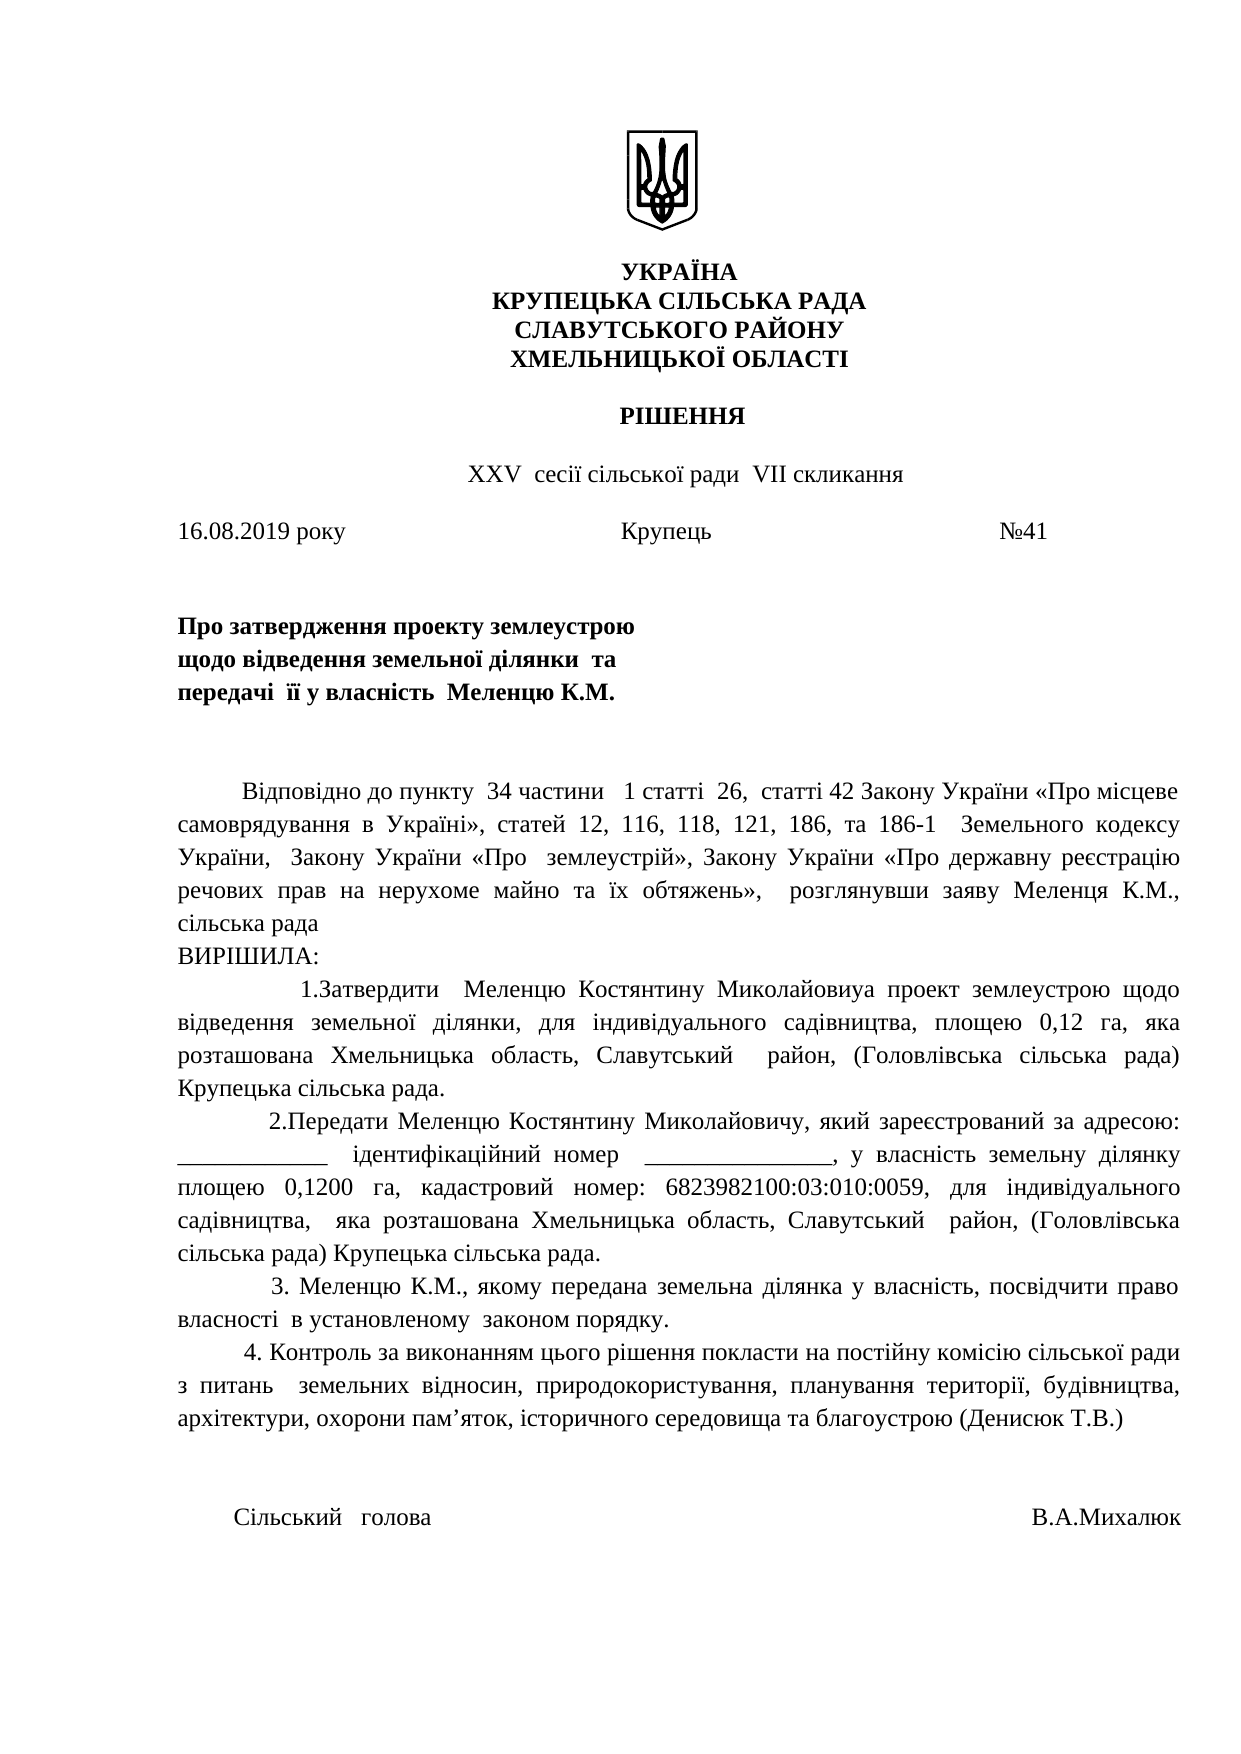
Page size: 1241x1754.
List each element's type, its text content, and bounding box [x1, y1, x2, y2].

text КРУПЕЦЬКА СІЛЬСЬКА РАДА [177, 286, 1181, 315]
text ХХV сесії сільської ради VІІ скликання [177, 459, 1181, 487]
text 1.Затвердити Меленцю Костянтину Миколайовиуа проект землеустрою щодо відведення земельної ділянки, для індивідуального садівництва, площею 0,12 га, яка розташована Хмельницька область, Славутський район, (Головлівська сільська рада) Крупецька сільська рада. [177, 974, 1181, 1102]
text ВИРІШИЛА: [177, 941, 1181, 970]
text Сільський голова В.А.Михалюк [177, 1502, 1181, 1531]
text 2.Передати Меленцю Костянтину Миколайовичу, який зареєстрований за адресою: ____________ ідентифікаційний номер _______________, у власність земельну ділянку площею 0,1200 га, кадастровий номер: 6823982100:03:010:0059, для індивідуального садівництва, яка розташована Хмельницька область, Славутський район, (Головлівська сільська рада) Крупецька сільська рада. [177, 1106, 1181, 1267]
text Про затвердження проекту землеустрою [177, 611, 1181, 640]
text РІШЕННЯ [177, 401, 1181, 430]
text 4. Контроль за виконанням цього рішення покласти на постійну комісію сільської ради з питань земельних відносин, природокористування, планування території, будівництва, архітектури, охорони пам’яток, історичного середовища та благоустрою (Денисюк Т.В.) [177, 1337, 1181, 1432]
text Відповідно до пункту 34 частини 1 статті 26, статті 42 Закону України «Про місцеве самоврядування в Україні», статей 12, 116, 118, 121, 186, та 186-1 Земельного кодексу України, Закону України «Про землеустрій», Закону України «Про державну реєстрацію речових прав на нерухоме майно та їх обтяжень», розглянувши заяву Меленця К.М., сільська рада [177, 776, 1181, 937]
text УКРАЇНА [177, 257, 1181, 286]
text 16.08.2019 року Крупець №41 [177, 516, 1181, 545]
text щодо відведення земельної ділянки та [177, 644, 1181, 673]
text 3. Меленцю К.М., якому передана земельна ділянка у власність, посвідчити право власності в установленому законом порядку. [177, 1271, 1181, 1333]
text СЛАВУТСЬКОГО РАЙОНУ [177, 315, 1181, 344]
text ХМЕЛЬНИЦЬКОЇ ОБЛАСТІ [177, 344, 1181, 372]
text передачі її у власність Меленцю К.М. [177, 677, 1181, 706]
